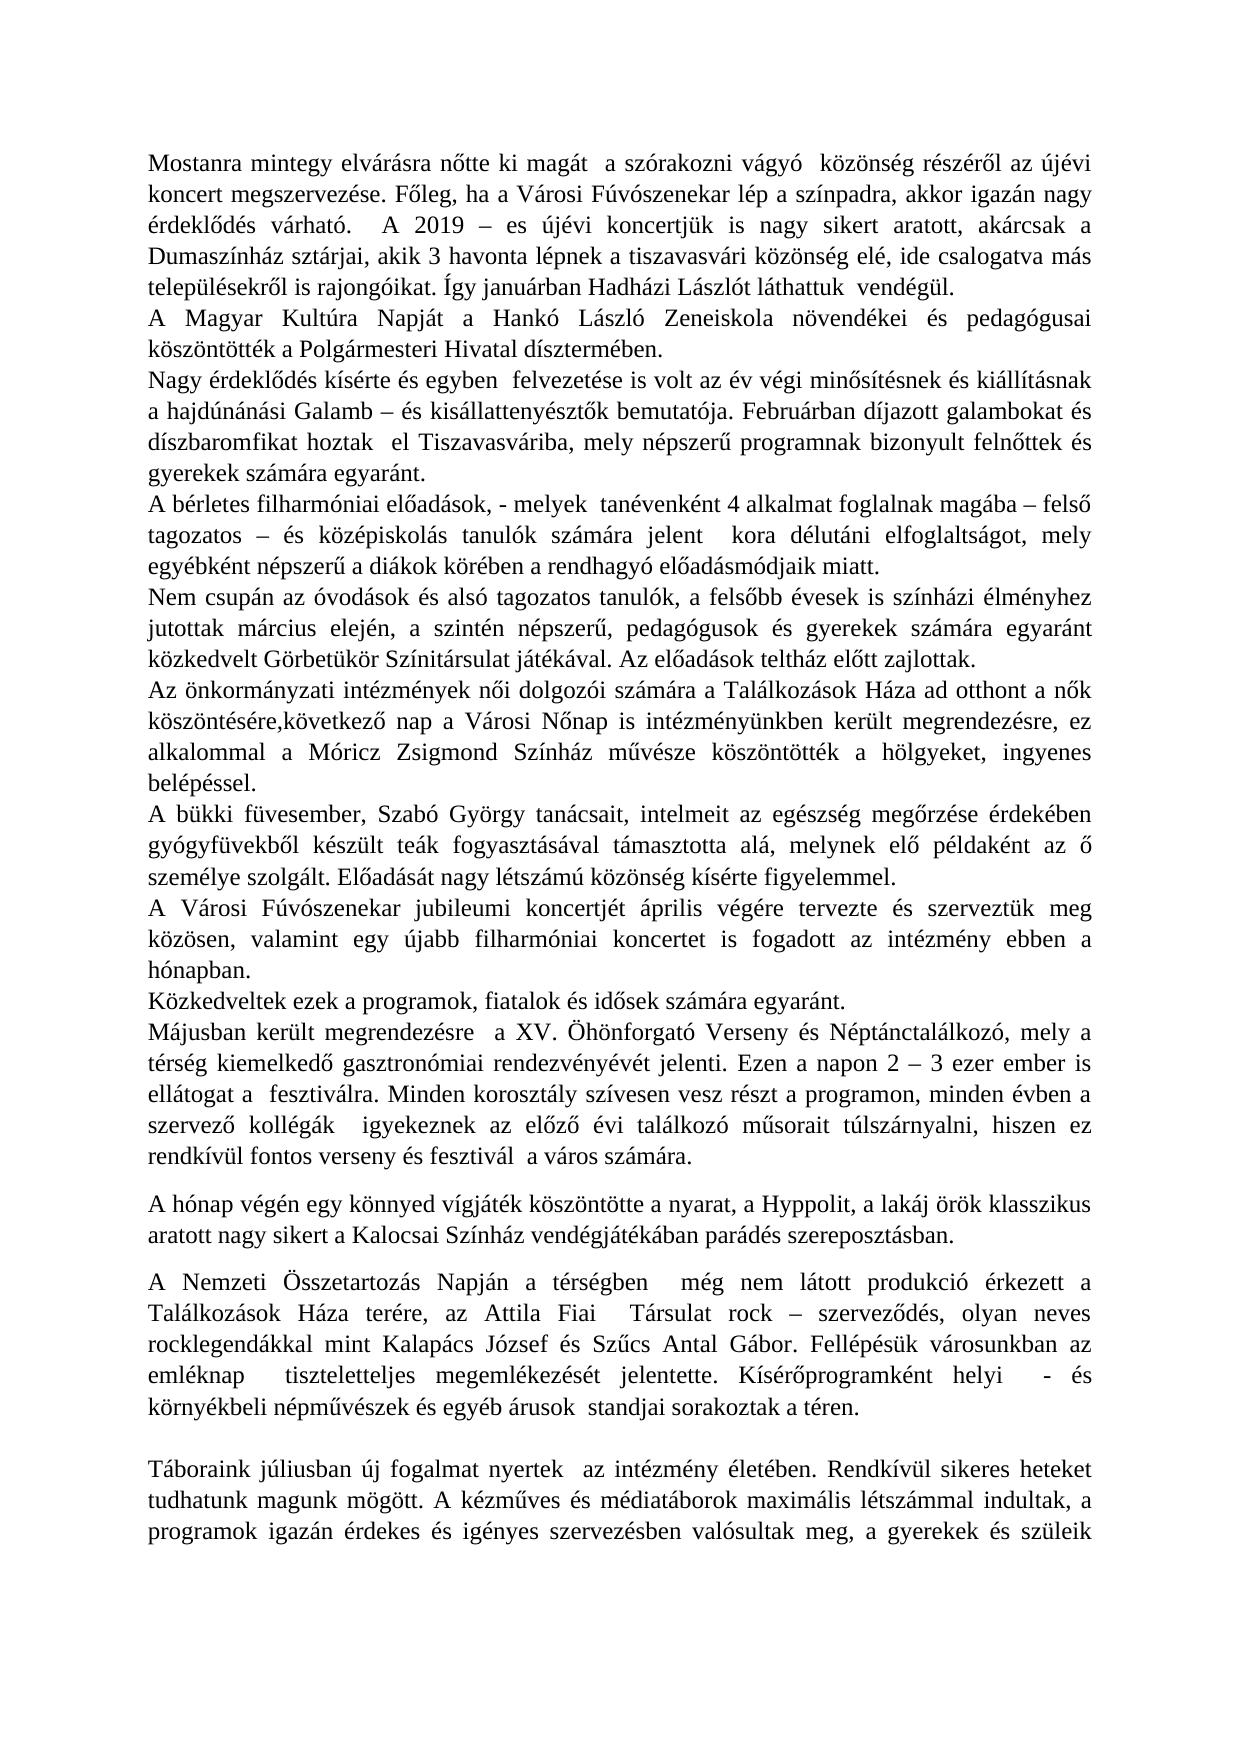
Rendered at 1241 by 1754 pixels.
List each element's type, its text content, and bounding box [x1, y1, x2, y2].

text Májusban került megrendezésre a XV. Öhönforgató Verseny és Néptánctalálkozó, mely a térség kiemelkedő gasztronómiai rendezvényévét jelenti. Ezen a napon 2 – 3 ezer ember is ellátogat a fesztiválra. Minden korosztály szívesen vesz részt a programon, minden évben a szervező kollégák igyekeznek az előző évi találkozó műsorait túlszárnyalni, hiszen ez rendkívül fontos verseny és fesztivál a város számára. [148, 1017, 1093, 1170]
text A Nemzeti Összetartozás Napján a térségben még nem látott produkció érkezett a Találkozások Háza terére, az Attila Fiai Társulat rock – szerveződés, olyan neves rocklegendákkal mint Kalapács József és Szűcs Antal Gábor. Fellépésük városunkban az emléknap tiszteletteljes megemlékezését jelentette. Kísérőprogramként helyi - és környékbeli népművészek és egyéb árusok standjai sorakoztak a téren. [148, 1267, 1093, 1420]
text Nem csupán az óvodások és alsó tagozatos tanulók, a felsőbb évesek is színházi élményhez jutottak március elején, a szintén népszerű, pedagógusok és gyerekek számára egyaránt közkedvelt Görbetükör Színitársulat játékával. Az előadások teltház előtt zajlottak. [148, 582, 1093, 673]
text Közkedveltek ezek a programok, fiatalok és idősek számára egyaránt. [148, 986, 1093, 1014]
text A Városi Fúvószenekar jubileumi koncertjét április végére tervezte és szerveztük meg közösen, valamint egy újabb filharmóniai koncertet is fogadott az intézmény ebben a hónapban. [148, 893, 1093, 983]
text A bükki füvesember, Szabó György tanácsait, intelmeit az egészség megőrzése érdekében gyógyfüvekből készült teák fogyasztásával támasztotta alá, melynek elő példaként az ő személye szolgált. Előadását nagy létszámú közönség kísérte figyelemmel. [148, 799, 1093, 890]
text A Magyar Kultúra Napját a Hankó László Zeneiskola növendékei és pedagógusai köszöntötték a Polgármesteri Hivatal dísztermében. [148, 303, 1093, 363]
text Az önkormányzati intézmények női dolgozói számára a Találkozások Háza ad otthont a nők köszöntésére,következő nap a Városi Nőnap is intézményünkben került megrendezésre, ez alkalommal a Móricz Zsigmond Színház művésze köszöntötték a hölgyeket, ingyenes belépéssel. [148, 675, 1093, 797]
text Mostanra mintegy elvárásra nőtte ki magát a szórakozni vágyó közönség részéről az újévi koncert megszervezése. Főleg, ha a Városi Fúvószenekar lép a színpadra, akkor igazán nagy érdeklődés várható. A 2019 – es újévi koncertjük is nagy sikert aratott, akárcsak a Dumaszínház sztárjai, akik 3 havonta lépnek a tiszavasvári közönség elé, ide csalogatva más településekről is rajongóikat. Így januárban Hadházi Lászlót láthattuk vendégül. [148, 148, 1093, 301]
text A hónap végén egy könnyed vígjáték köszöntötte a nyarat, a Hyppolit, a lakáj örök klasszikus aratott nagy sikert a Kalocsai Színház vendégjátékában parádés szereposztásban. [148, 1189, 1093, 1248]
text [148, 1454, 1093, 1544]
text Nagy érdeklődés kísérte és egyben felvezetése is volt az év végi minősítésnek és kiállításnak a hajdúnánási Galamb – és kisállattenyésztők bemutatója. Februárban díjazott galambokat és díszbaromfikat hoztak el Tiszavasváriba, mely népszerű programnak bizonyult felnőttek és gyerekek számára egyaránt. [148, 365, 1093, 487]
text A bérletes filharmóniai előadások, - melyek tanévenként 4 alkalmat foglalnak magába – felső tagozatos – és középiskolás tanulók számára jelent kora délutáni elfoglaltságot, mely egyébként népszerű a diákok körében a rendhagyó előadásmódjaik miatt. [148, 489, 1093, 580]
